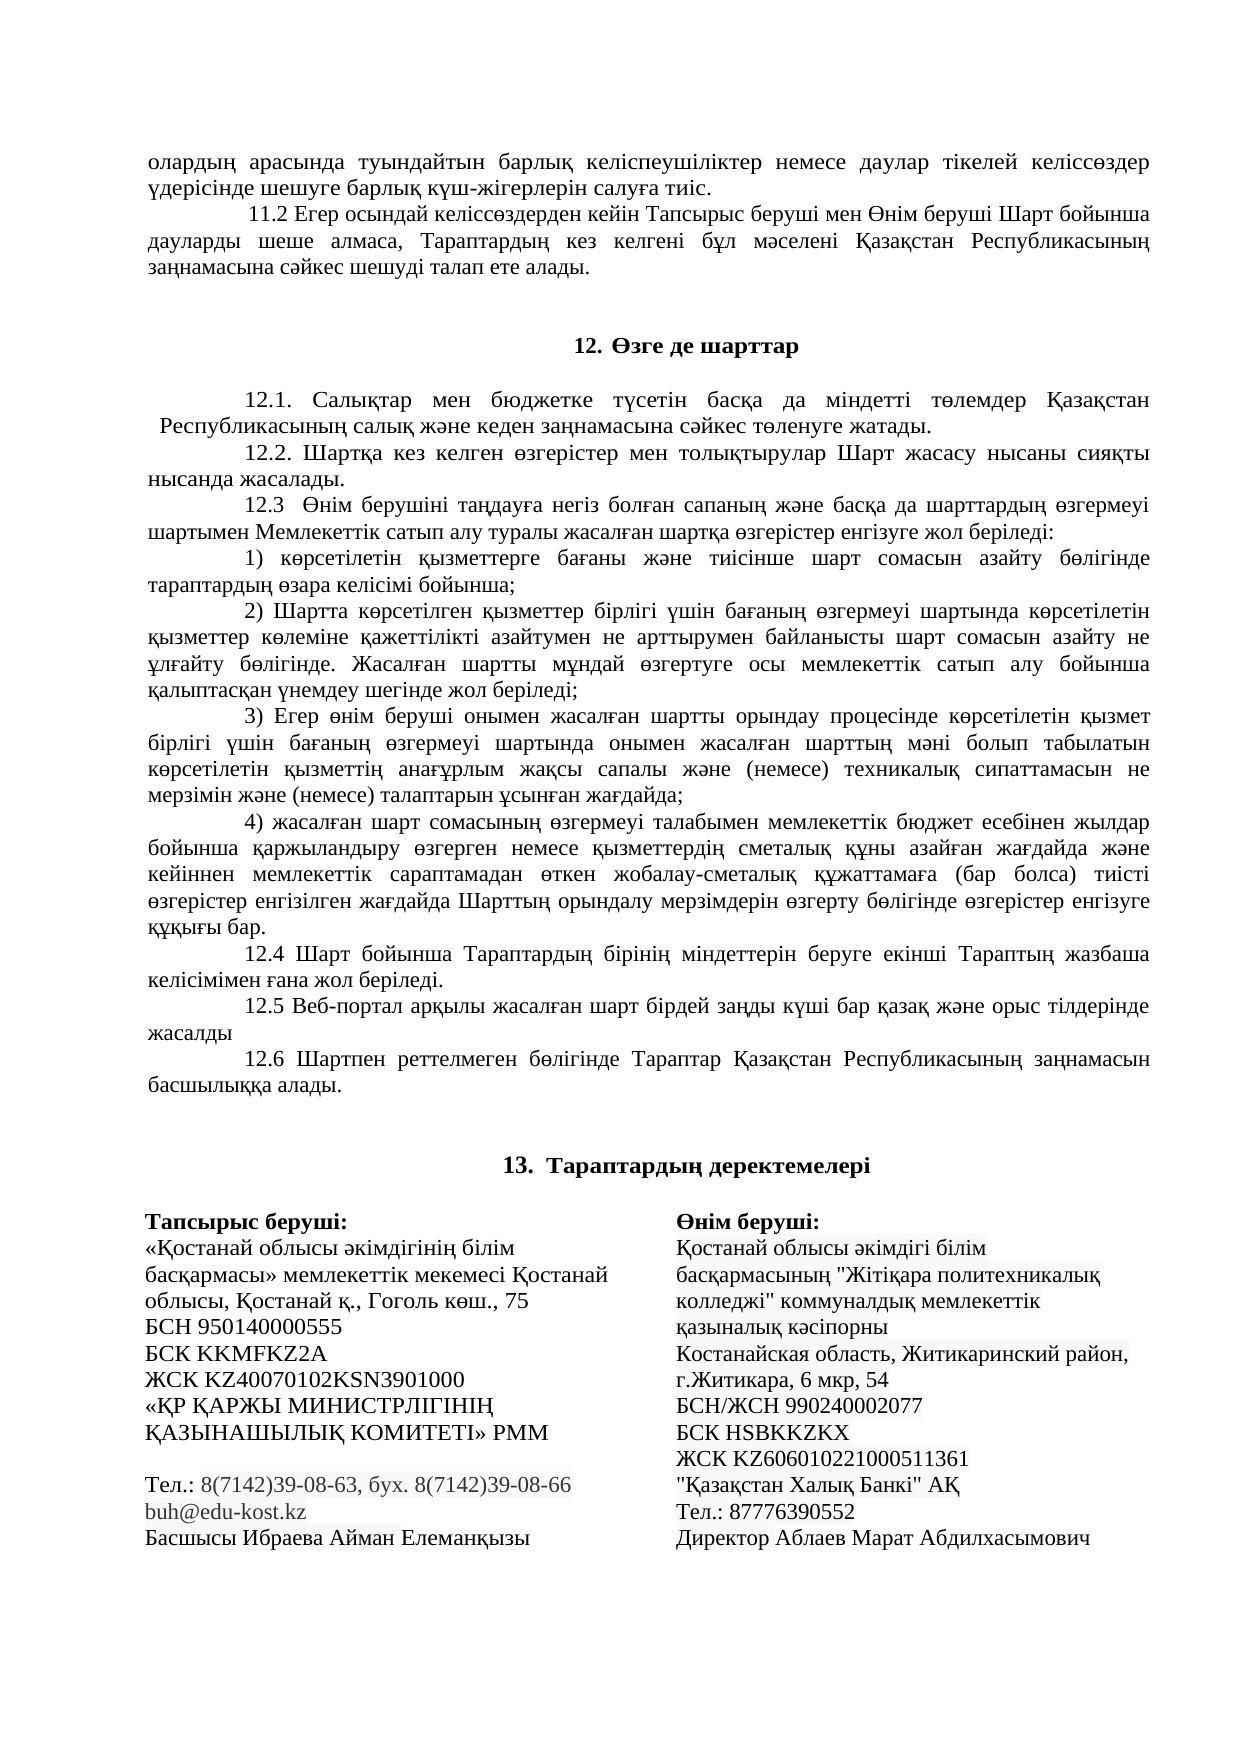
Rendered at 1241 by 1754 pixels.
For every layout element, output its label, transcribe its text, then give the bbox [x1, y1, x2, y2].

text 12.2. Шартқа кез келген өзгерістер мен толықтырулар Шарт жасасу нысаны сияқты нысанда жасалады. [148, 439, 1152, 492]
list 12.1. Салықтар мен бюджетке түсетін басқа да міндетті төлемдер Қазақстан Республикасының салық және кеден заңнамасына сәйкес төленуге жатады. [159, 386, 1152, 439]
table_header Тапсырыс беруші: «Қостанай облысы әкімдігінің білім басқармасы» мемлекеттік мекемесі Қостанай облысы, Қостанай қ., Гоголь көш., 75 БСН 950140000555 БСК KKMFKZ2A ЖСК KZ40070102KSN3901000 «ҚР ҚАРЖЫ МИНИСТРЛІГІНІҢ ҚАЗЫНАШЫЛЫҚ КОМИТЕТІ» РММ Тел.: 8(7142)39-08-63, бух. 8(7142)39-08-66 buh@edu-kost.kz Басшысы Ибраева Айман Елеманқызы [133, 1208, 664, 1551]
text 12.5 Веб-портал арқылы жасалған шарт бірдей заңды күші бар қазақ және орыс тілдерінде жасалды [148, 992, 1152, 1045]
text 12.4 Шарт бойынша Тараптардың бірінің міндеттерін беруге екінші Тараптың жазбаша келісімімен ғана жол беріледі. [148, 939, 1152, 992]
text 12.6 Шартпен реттелмеген бөлігінде Тараптар Қазақстан Республикасының заңнамасын басшылыққа алады. [148, 1045, 1152, 1098]
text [148, 148, 1152, 200]
text 3) Егер өнім беруші онымен жасалған шартты орындау процесінде көрсетілетін қызмет бірлігі үшін бағаның өзгермеуі шартында онымен жасалған шарттың мәні болып табылатын көрсетілетін қызметтің анағұрлым жақсы сапалы және (немесе) техникалық сипаттамасын не мерзімін және (немесе) талаптарын ұсынған жағдайда; [148, 702, 1152, 808]
table_header Өнім беруші: Қостанай облысы әкімдігі білім басқармасының "Жітіқара политехникалық колледжі" коммуналдық мемлекеттік қазыналық кәсіпорны Костанайская область, Житикаринский район, г.Житикара, 6 мкр, 54 БСН/ЖСН 990240002077 БСК HSBKKZKX ЖСК KZ606010221000511361 "Қазақстан Халық Банкі" АҚ Тел.: 87776390552 Директор Аблаев Марат Абдилхасымович [665, 1208, 1158, 1551]
text 11.2 Егер осындай келіссөздерден кейін Тапсырыс беруші мен Өнім беруші Шарт бойынша дауларды шеше алмаса, Тараптардың кез келгені бұл мәселені Қазақстан Республикасының заңнамасына сәйкес шешуді талап ете алады. [148, 200, 1152, 279]
subtitle Өзге де шарттар [222, 332, 1152, 358]
text 12.3 Өнім берушіні таңдауға негіз болған сапаның және басқа да шарттардың өзгермеуі шартымен Мемлекеттік сатып алу туралы жасалған шартқа өзгерістер енгізуге жол беріледі: [148, 492, 1152, 544]
text 4) жасалған шарт сомасының өзгермеуі талабымен мемлекеттік бюджет есебінен жылдар бойынша қаржыландыру өзгерген немесе қызметтердің сметалық құны азайған жағдайда және кейіннен мемлекеттік сараптамадан өткен жобалау-сметалық құжаттамаға (бар болса) тиісті өзгерістер енгізілген жағдайда Шарттың орындалу мерзімдерін өзгерту бөлігінде өзгерістер енгізуге құқығы бар. [148, 808, 1152, 939]
text 1) көрсетілетін қызметтерге бағаны және тиісінше шарт сомасын азайту бөлігінде тараптардың өзара келісімі бойынша; [148, 544, 1152, 597]
subtitle Тараптардың деректемелері [222, 1150, 1152, 1179]
text 2) Шартта көрсетілген қызметтер бірлігі үшін бағаның өзгермеуі шартында көрсетілетін қызметтер көлеміне қажеттілікті азайтумен не арттырумен байланысты шарт сомасын азайту не ұлғайту бөлігінде. Жасалған шартты мұндай өзгертуге осы мемлекеттік сатып алу бойынша қалыптасқан үнемдеу шегінде жол беріледі; [148, 597, 1152, 702]
